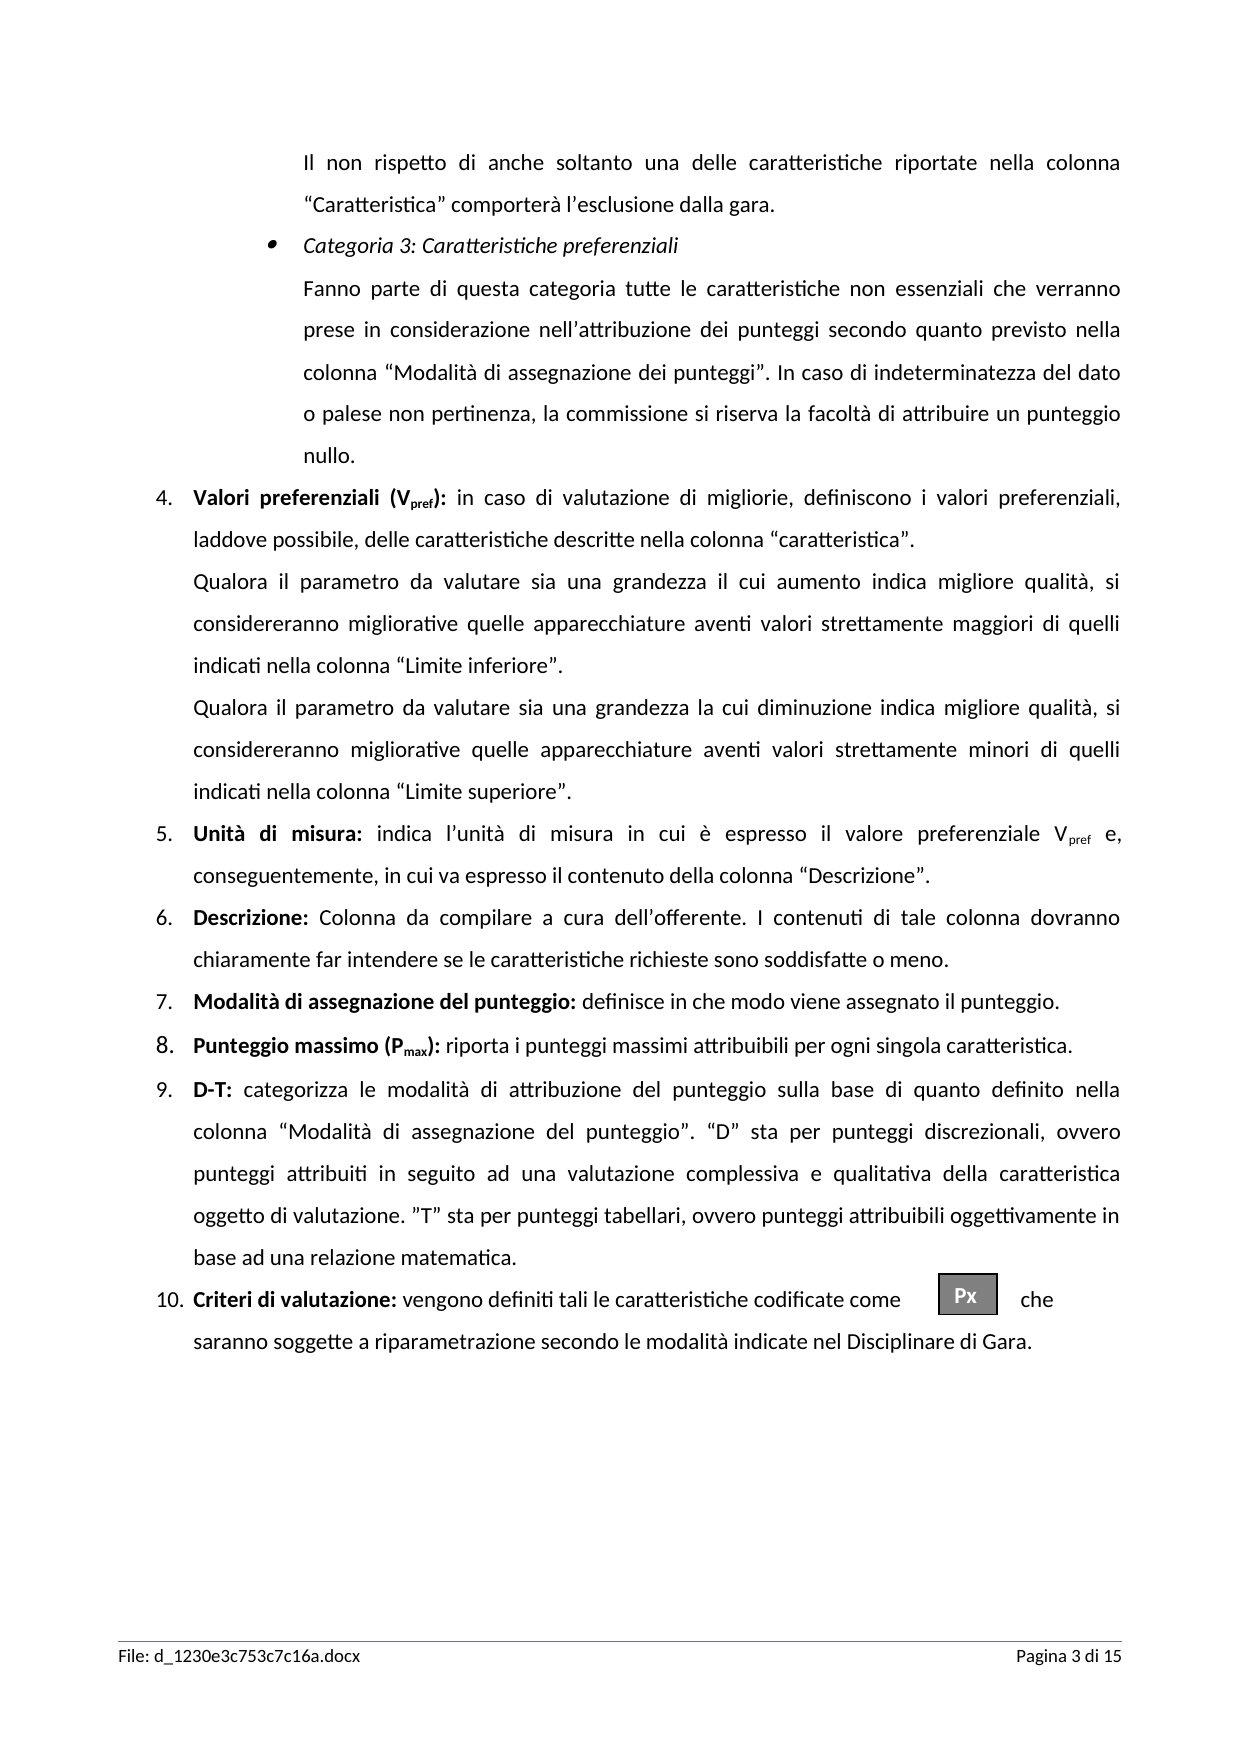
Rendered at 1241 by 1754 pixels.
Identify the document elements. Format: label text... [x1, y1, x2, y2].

list Il non rispetto di anche soltanto una delle caratteristiche riportate nella colonna “Caratteristica” comporterà l’esclusione dalla gara. [303, 148, 1122, 218]
list Punteggio massimo (Pmax): riporta i punteggi massimi attribuibili per ogni singola caratteristica. [156, 1029, 1122, 1060]
list Categoria 3: Caratteristiche preferenziali [266, 232, 1122, 260]
list Descrizione: Colonna da compilare a cura dell’offerente. I contenuti di tale colonna dovranno chiaramente far intendere se le caratteristiche richieste sono soddisfatte o meno. [156, 903, 1122, 973]
text Qualora il parametro da valutare sia una grandezza il cui aumento indica migliore qualità, si considereranno migliorative quelle apparecchiature aventi valori strettamente maggiori di quelli indicati nella colonna “Limite inferiore”. [193, 567, 1122, 679]
list Valori preferenziali (Vpref): in caso di valutazione di migliorie, definiscono i valori preferenziali, laddove possibile, delle caratteristiche descritte nella colonna “caratteristica”. [156, 483, 1122, 553]
list D-T: categorizza le modalità di attribuzione del punteggio sulla base di quanto definito nella colonna “Modalità di assegnazione del punteggio”. “D” sta per punteggi discrezionali, ovvero punteggi attribuiti in seguito ad una valutazione complessiva e qualitativa della caratteristica oggetto di valutazione. ”T” sta per punteggi tabellari, ovvero punteggi attribuibili oggettivamente in base ad una relazione matematica. [156, 1075, 1122, 1271]
list Unità di misura: indica l’unità di misura in cui è espresso il valore preferenziale Vpref e, conseguentemente, in cui va espresso il contenuto della colonna “Descrizione”. [156, 819, 1122, 889]
list Criteri di valutazione: vengono definiti tali le caratteristiche codificate come che saranno soggette a riparametrazione secondo le modalità indicate nel Disciplinare di Gara. [156, 1285, 1122, 1355]
text Qualora il parametro da valutare sia una grandezza la cui diminuzione indica migliore qualità, si considereranno migliorative quelle apparecchiature aventi valori strettamente minori di quelli indicati nella colonna “Limite superiore”. [193, 693, 1122, 805]
list Fanno parte di questa categoria tutte le caratteristiche non essenziali che verranno prese in considerazione nell’attribuzione dei punteggi secondo quanto previsto nella colonna “Modalità di assegnazione dei punteggi”. In caso di indeterminatezza del dato o palese non pertinenza, la commissione si riserva la facoltà di attribuire un punteggio nullo. [303, 274, 1122, 469]
list Modalità di assegnazione del punteggio: definisce in che modo viene assegnato il punteggio. [156, 987, 1122, 1015]
